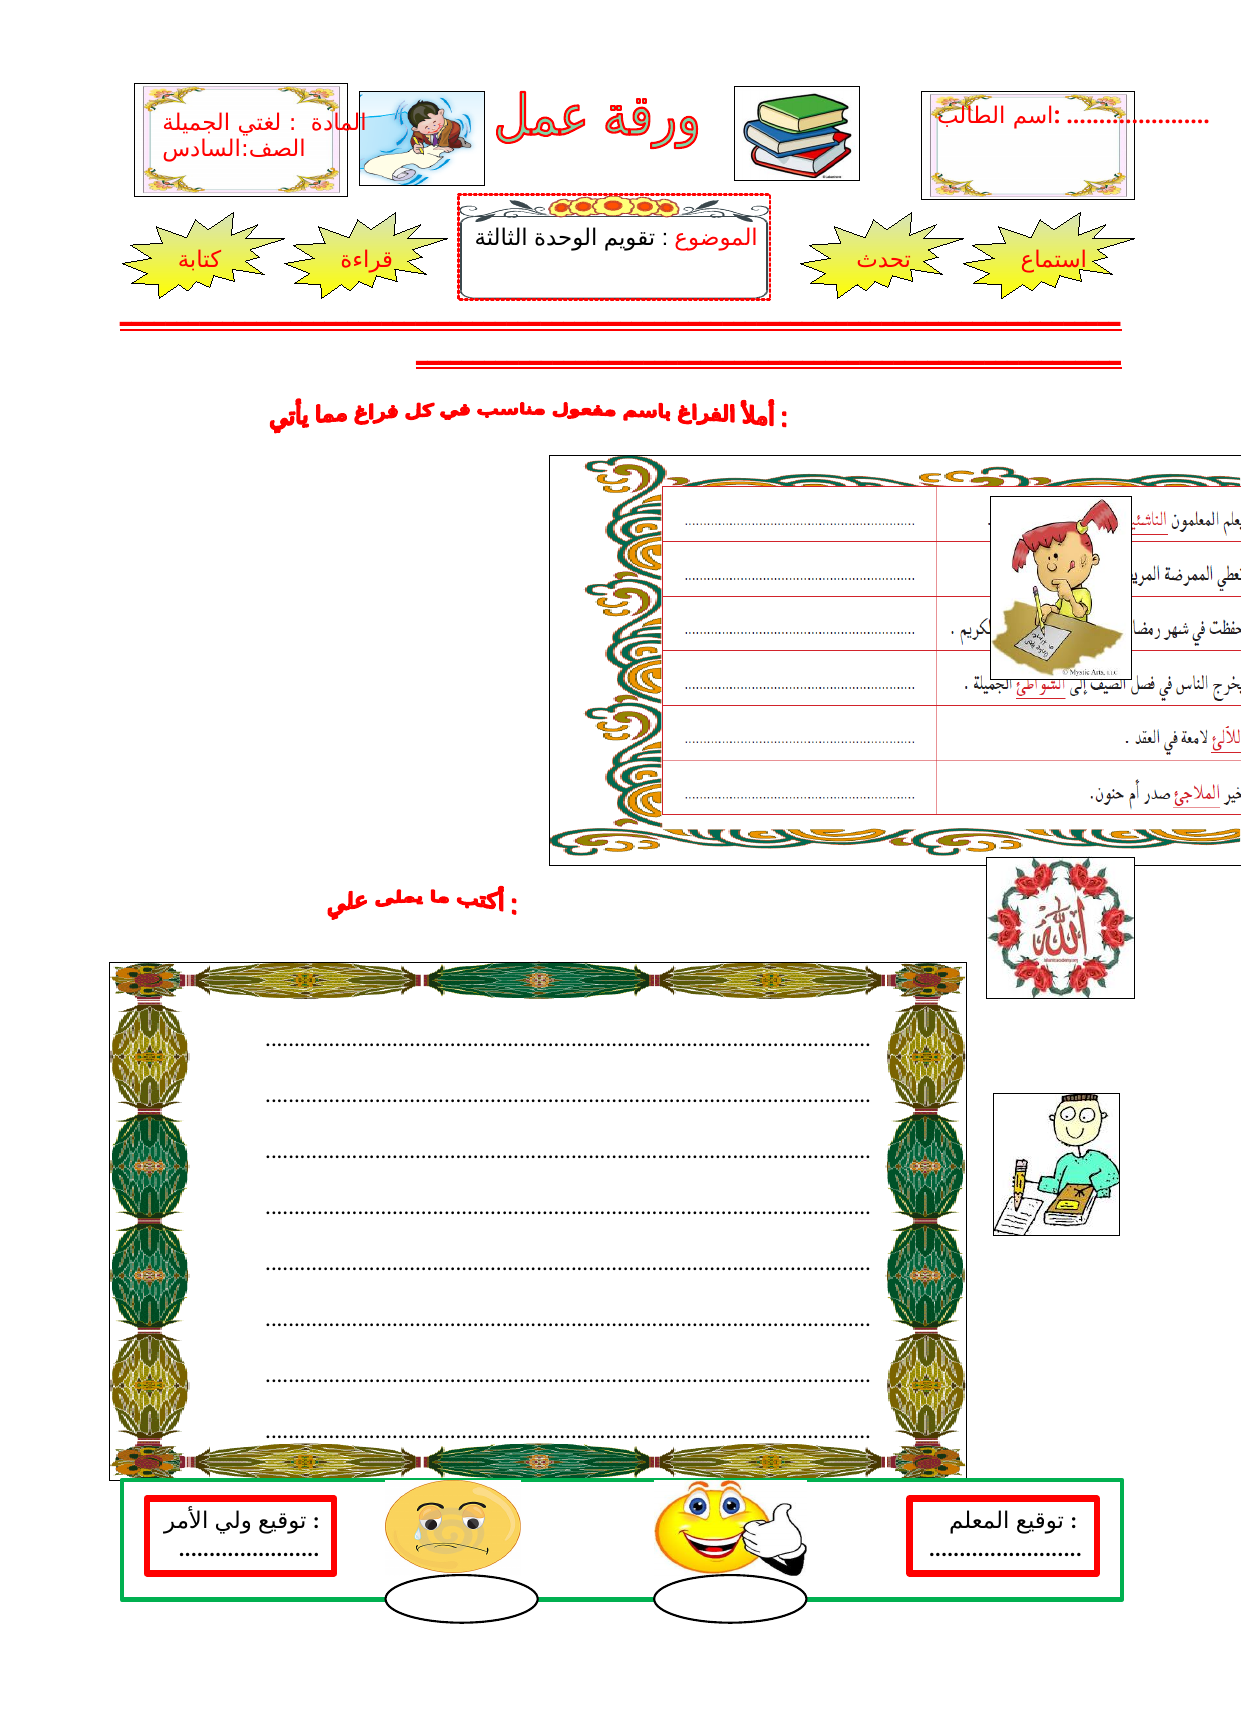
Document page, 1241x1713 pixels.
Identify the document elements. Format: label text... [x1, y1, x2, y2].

picture [922, 92, 1134, 199]
picture [550, 456, 1241, 865]
text ــــــــــــــــــــــــــــــــــــــــــــــــــــــــــــــــــــــــــــــــــــــــــــــــــــــــــــــــــــــــــــــــــــــــــــــــــــــ [118, 296, 1122, 372]
picture [991, 497, 1131, 679]
picture [994, 1094, 1119, 1235]
picture [135, 84, 347, 196]
picture [110, 963, 966, 1480]
picture [735, 87, 859, 180]
picture [987, 858, 1134, 998]
